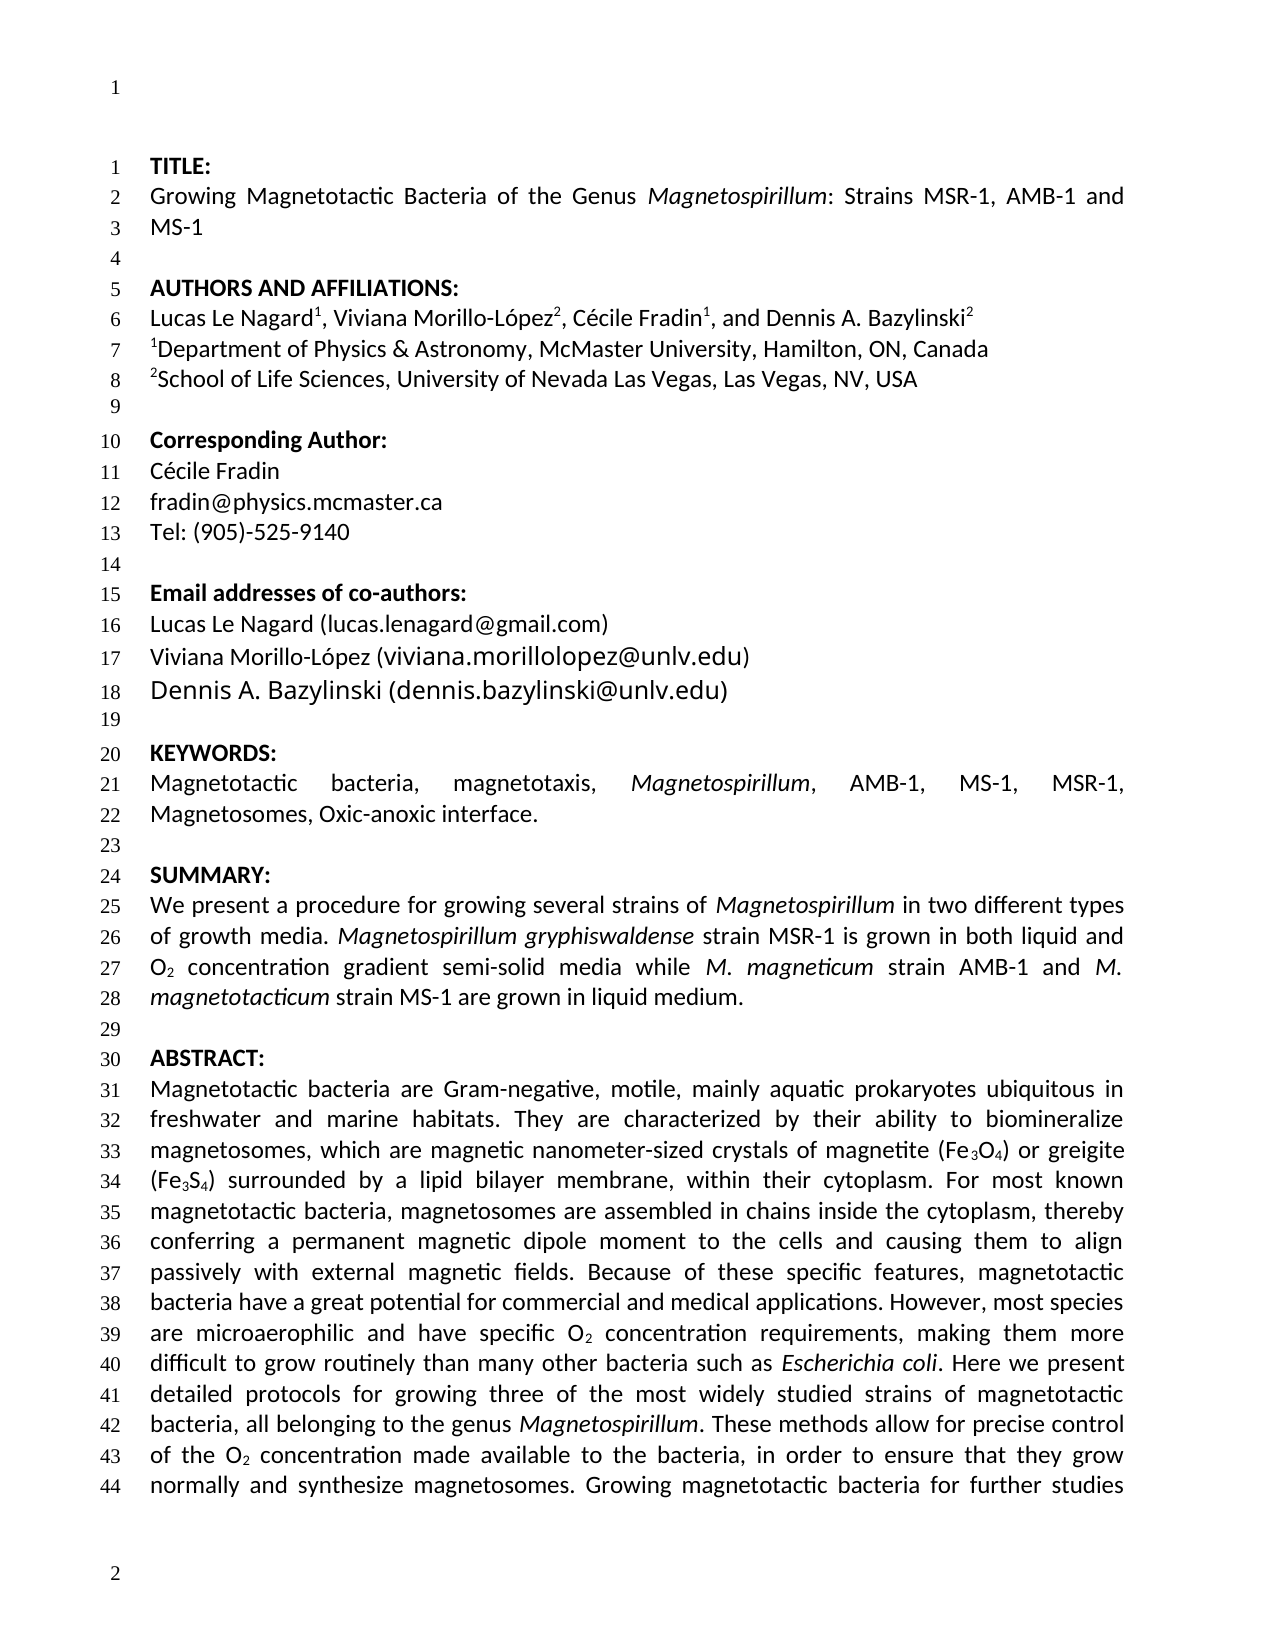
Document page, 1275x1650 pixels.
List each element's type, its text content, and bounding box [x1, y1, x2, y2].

text Dennis A. Bazylinski (dennis.bazylinski@unlv.edu) [150, 672, 1125, 706]
text ABSTRACT: [150, 1042, 1125, 1073]
text fradin@physics.mcmaster.ca [150, 486, 1125, 516]
text KEYWORDS: [150, 737, 1125, 767]
text Email addresses of co-authors: [150, 577, 1125, 608]
text TITLE: [150, 150, 1125, 181]
text SUMMARY: [150, 859, 1125, 889]
text Tel: (905)-525-9140 [150, 516, 1125, 547]
text 2School of Life Sciences, University of Nevada Las Vegas, Las Vegas, NV, USA [150, 364, 1125, 394]
text Magnetotactic bacteria, magnetotaxis, Magnetospirillum, AMB-1, MS-1, MSR-1, Magnetosomes, Oxic-anoxic interface. [150, 767, 1125, 828]
text Cécile Fradin [150, 455, 1125, 486]
text Viviana Morillo-López (viviana.morillolopez@unlv.edu) [150, 638, 1125, 672]
text Growing Magnetotactic Bacteria of the Genus Magnetospirillum: Strains MSR-1, AMB-1 and MS-1 [150, 181, 1125, 242]
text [150, 1073, 1125, 1500]
text Corresponding Author: [150, 425, 1125, 455]
text We present a procedure for growing several strains of Magnetospirillum in two different types of growth media. Magnetospirillum gryphiswaldense strain MSR-1 is grown in both liquid and O2 concentration gradient semi-solid media while M. magneticum strain AMB-1 and M. magnetotacticum strain MS-1 are grown in liquid medium. [150, 889, 1125, 1012]
text Lucas Le Nagard1, Viviana Morillo-López2, Cécile Fradin1, and Dennis A. Bazylinski2 [150, 303, 1125, 333]
text Lucas Le Nagard (lucas.lenagard@gmail.com) [150, 608, 1125, 638]
text 1Department of Physics & Astronomy, McMaster University, Hamilton, ON, Canada [150, 333, 1125, 364]
text AUTHORS AND AFFILIATIONS: [150, 272, 1125, 303]
